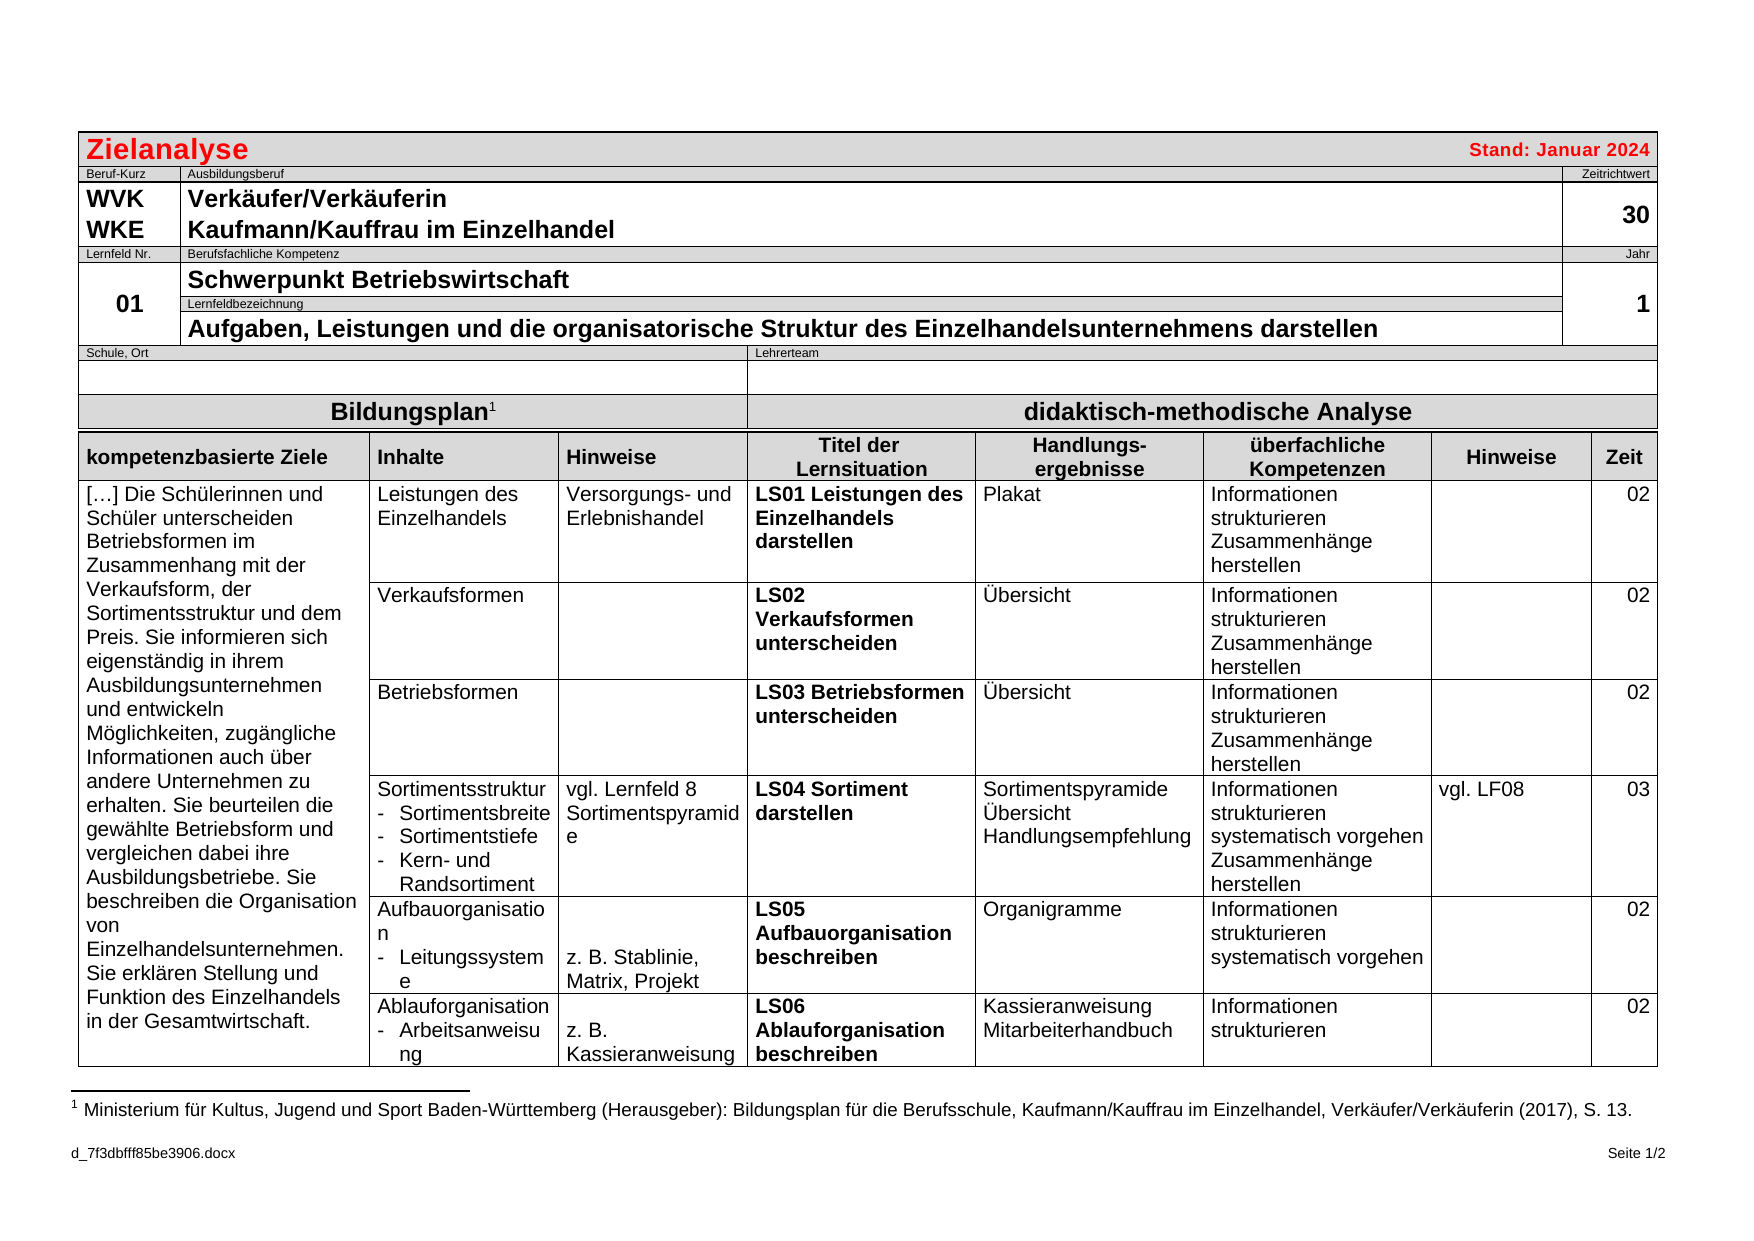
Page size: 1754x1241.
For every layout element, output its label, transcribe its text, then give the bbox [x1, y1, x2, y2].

table_cell [1432, 680, 1591, 775]
table_cell [559, 680, 747, 775]
table_cell LS06 Ablauforganisation beschreiben [748, 994, 975, 1066]
table_cell 02 [1592, 994, 1657, 1066]
table_header Handlungs- ergebnisse [976, 433, 1203, 480]
table_cell Informationen strukturieren systematisch vorgehen Zusammenhänge herstellen [1204, 776, 1431, 896]
table_cell Plakat [976, 481, 1203, 582]
table_cell Jahr [1563, 247, 1657, 262]
table_cell Betriebsformen [370, 680, 558, 775]
table_cell Informationen strukturieren Zusammenhänge herstellen [1204, 680, 1431, 775]
table_cell […] Die Schülerinnen und Schüler unterscheiden Betriebsformen im Zusammenhang mit der Verkaufsform, der Sortimentsstruktur und dem Preis. Sie informieren sich eigenständig in ihrem Ausbildungsunternehmen und entwickeln Möglichkeiten, zugängliche Informationen auch über andere Unternehmen zu erhalten. Sie beurteilen die gewählte Betriebsform und vergleichen dabei ihre Ausbildungsbetriebe. Sie beschreiben die Organisation von Einzelhandelsunternehmen. Sie erklären Stellung und Funktion des Einzelhandels in der Gesamtwirtschaft. [79, 481, 369, 1066]
table_cell Sortimentspyramide Übersicht Handlungsempfehlung [976, 776, 1203, 896]
table_cell Aufbauorganisation Leitungssysteme [370, 897, 558, 993]
table_cell LS01 Leistungen des Einzelhandels darstellen [748, 481, 975, 582]
table_cell Zeitrichtwert [1563, 167, 1657, 181]
table_cell LS03 Betriebsformen unterscheiden [748, 680, 975, 775]
table_cell Übersicht [976, 680, 1203, 775]
table_cell 02 [1592, 680, 1657, 775]
table_cell Verkäufer/Verkäuferin Kaufmann/Kauffrau im Einzelhandel [181, 183, 1562, 246]
table_cell Übersicht [976, 583, 1203, 678]
table_cell 03 [1592, 776, 1657, 896]
table_cell [1432, 994, 1591, 1066]
table_cell Lehrerteam [748, 346, 1657, 360]
table_cell [1432, 583, 1591, 678]
table_header Zielanalyse [79, 133, 748, 166]
table_cell Organigramme [976, 897, 1203, 993]
table_cell Informationen strukturieren Zusammenhänge herstellen [1204, 481, 1431, 582]
table_cell LS02 Verkaufsformen unterscheiden [748, 583, 975, 678]
table_cell Informationen strukturieren systematisch vorgehen [1204, 897, 1431, 993]
table_cell WVK WKE [79, 183, 180, 246]
table_cell Ausbildungsberuf [181, 167, 1562, 181]
table_cell LS04 Sortiment darstellen [748, 776, 975, 896]
table_cell [1432, 897, 1591, 993]
table_header kompetenzbasierte Ziele [79, 433, 369, 480]
table_cell 01 [79, 263, 180, 345]
table_cell 02 [1592, 897, 1657, 993]
table_header Zeit [1592, 433, 1657, 480]
table_cell [559, 583, 747, 678]
table_cell Informationen strukturieren Zusammenhänge herstellen [1204, 583, 1431, 678]
table_cell Aufgaben, Leistungen und die organisatorische Struktur des Einzelhandelsunternehmens darstellen [181, 312, 1562, 345]
table_header Hinweise [559, 433, 747, 480]
table_header Inhalte [370, 433, 558, 480]
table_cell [370, 994, 558, 1066]
table_cell [748, 361, 1657, 394]
table_cell Berufsfachliche Kompetenz [181, 247, 1562, 262]
table_cell didaktisch-methodische Analyse [748, 395, 1657, 428]
table_cell [1432, 481, 1591, 582]
table_cell 1 [1563, 263, 1657, 345]
table_cell Sortimentsstruktur Sortimentsbreite Sortimentstiefe Kern- und Randsortiment [370, 776, 558, 896]
table_cell vgl. Lernfeld 8 Sortimentspyramide [559, 776, 747, 896]
table_cell 30 [1563, 183, 1657, 246]
table_header Titel der Lernsituation [748, 433, 975, 480]
table_cell Kassieranweisung Mitarbeiterhandbuch [976, 994, 1203, 1066]
table_cell [79, 361, 747, 394]
table_cell LS05 Aufbauorganisation beschreiben [748, 897, 975, 993]
table_cell 02 [1592, 583, 1657, 678]
table_cell Informationen strukturieren [1204, 994, 1431, 1066]
table_cell Leistungen des Einzelhandels [370, 481, 558, 582]
table_cell Schwerpunkt Betriebswirtschaft [181, 263, 1562, 296]
table_cell z. B. Kassieranweisung [559, 994, 747, 1066]
table_cell Beruf-Kurz [79, 167, 180, 181]
table_cell Verkaufsformen [370, 583, 558, 678]
table_cell z. B. Stablinie, Matrix, Projekt [559, 897, 747, 993]
table_header überfachliche Kompetenzen [1204, 433, 1431, 480]
table_cell Schule, Ort [79, 346, 747, 360]
table_cell Lernfeld Nr. [79, 247, 180, 262]
table_cell Versorgungs- und Erlebnishandel [559, 481, 747, 582]
table_header Hinweise [1432, 433, 1591, 480]
table_cell Lernfeldbezeichnung [181, 297, 1562, 311]
table_cell 02 [1592, 481, 1657, 582]
table_header Stand: Januar 2024 [748, 133, 1657, 166]
table_cell Bildungsplan [79, 395, 747, 428]
table_cell vgl. LF08 [1432, 776, 1591, 896]
